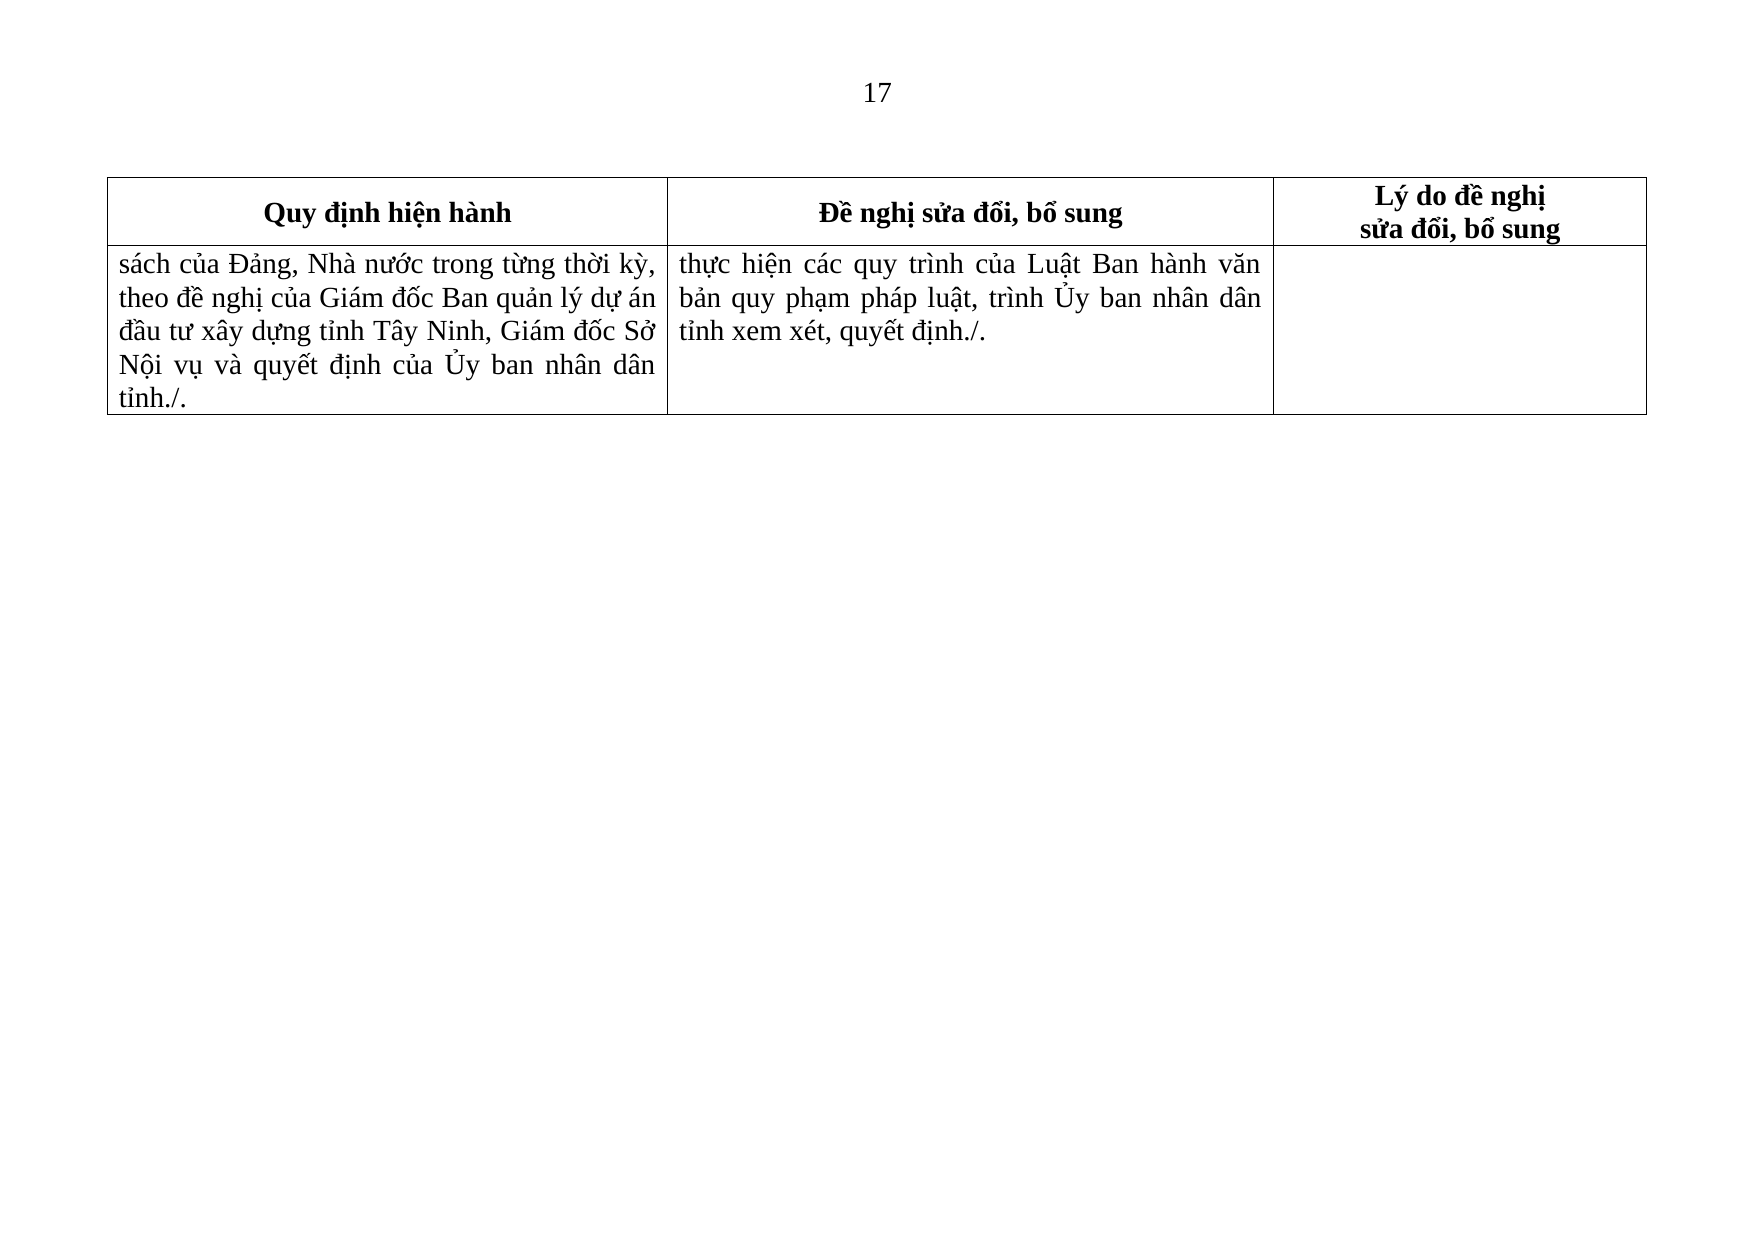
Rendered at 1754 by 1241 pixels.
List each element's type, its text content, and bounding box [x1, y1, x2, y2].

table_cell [108, 246, 667, 414]
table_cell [668, 246, 1273, 414]
table_header Lý do đề nghị sửa đổi, bổ sung [1274, 178, 1646, 245]
table_header Đề nghị sửa đổi, bổ sung [668, 178, 1273, 245]
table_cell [1274, 246, 1646, 414]
table_header Quy định hiện hành [108, 178, 667, 245]
